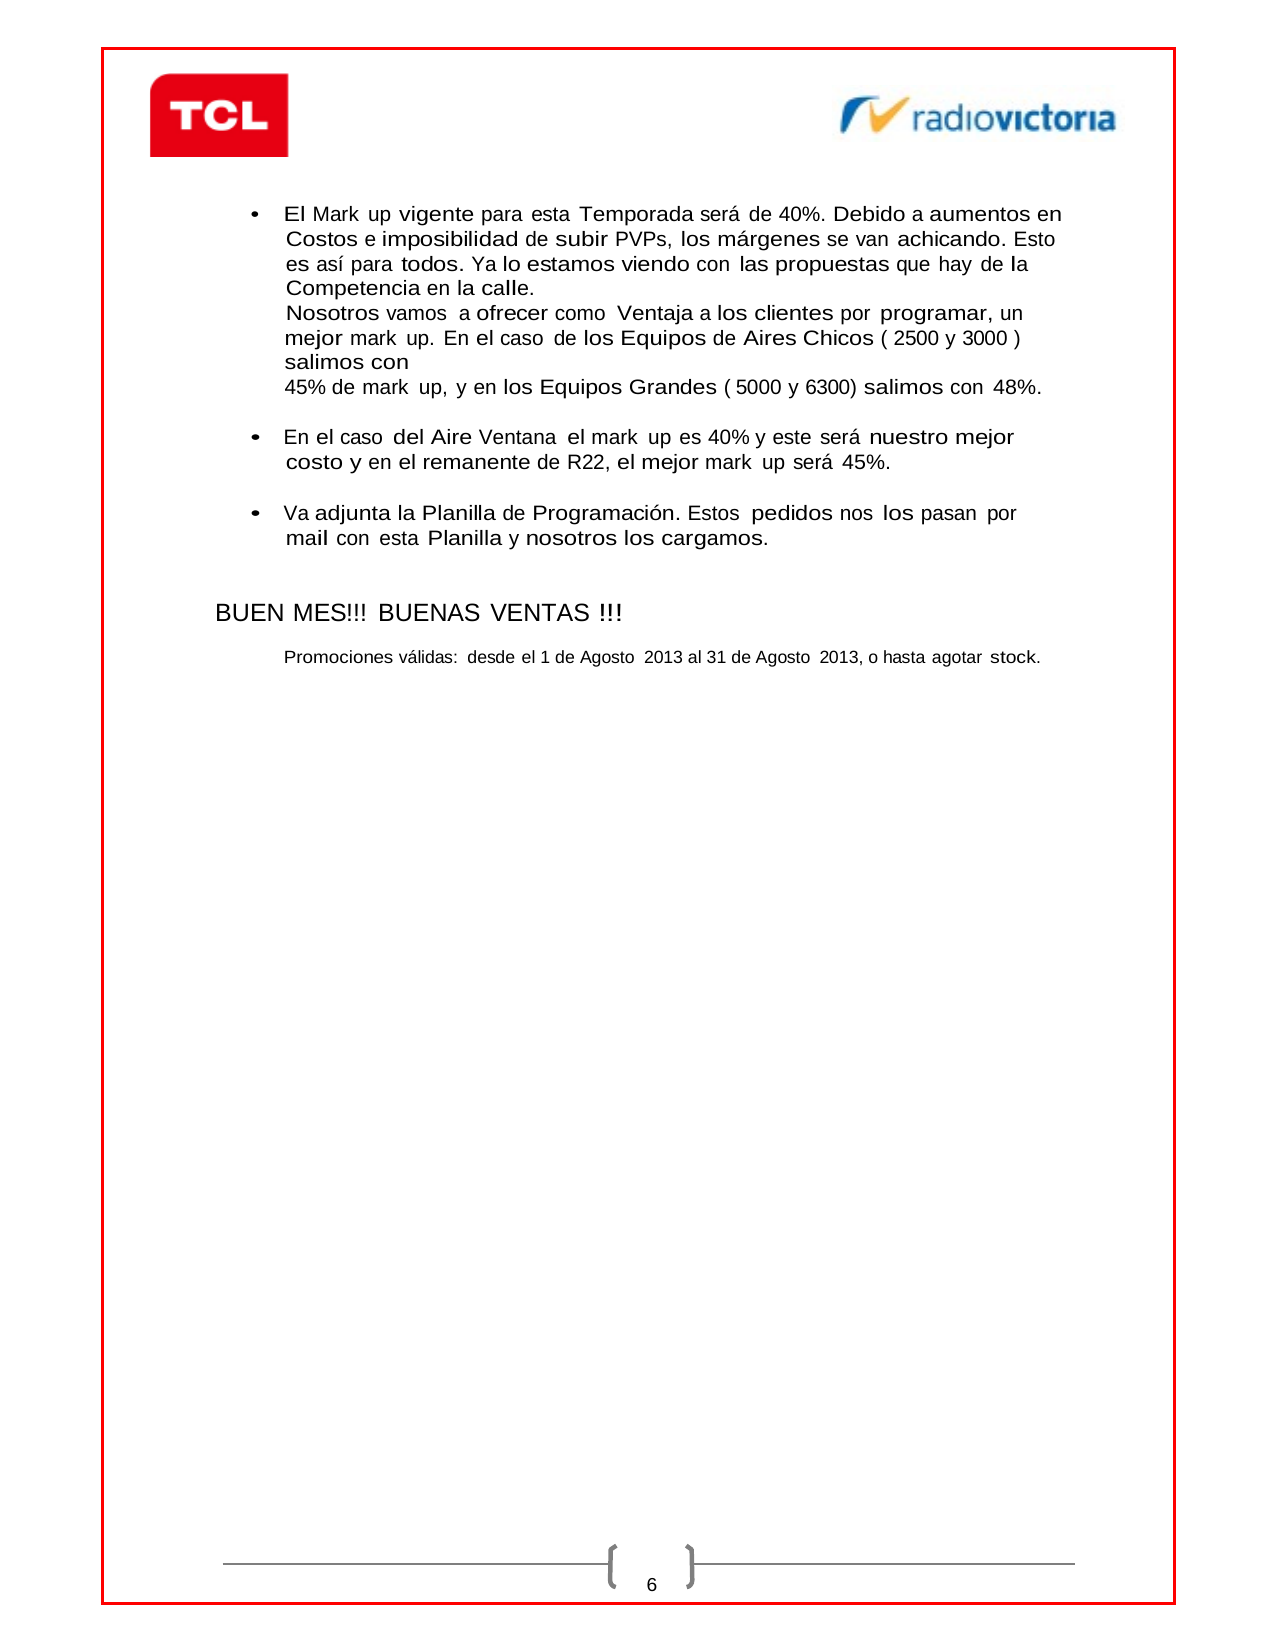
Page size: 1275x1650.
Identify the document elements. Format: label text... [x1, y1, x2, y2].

picture [831, 85, 1125, 142]
text • El Mark up vigente para esta Temporada será de 40%. Debido a aumentos en Costos e imposibilidad de subir PVPs, los márgenes se van achicando. Esto es así para todos. Ya lo estamos viendo con las propuestas que hay de la Competencia en la calle. [250, 202, 1067, 300]
text 6 [642, 1573, 662, 1595]
text Promociones válidas: desde el 1 de Agosto 2013 al 31 de Agosto 2013, o hasta agotar stock. [283, 647, 1139, 667]
picture [149, 73, 290, 157]
text BUEN MES!!! BUENAS VENTAS !!! [215, 598, 1139, 627]
text • Va adjunta la Planilla de Programación. Estos pedidos nos los pasan por mail con esta Planilla y nosotros los cargamos. [250, 501, 1048, 549]
text 45% de mark up, y en los Equipos Grandes ( 5000 y 6300) salimos con 48%. [284, 374, 1139, 398]
text • En el caso del Aire Ventana el mark up es 40% y este será nuestro mejor costo y en el remanente de R22, el mejor mark up será 45%. [250, 425, 1075, 474]
text Nosotros vamos a ofrecer como Ventaja a los clientes por programar, un mejor mark up. En el caso de los Equipos de Aires Chicos ( 2500 y 3000 ) salimos con [284, 301, 1066, 374]
